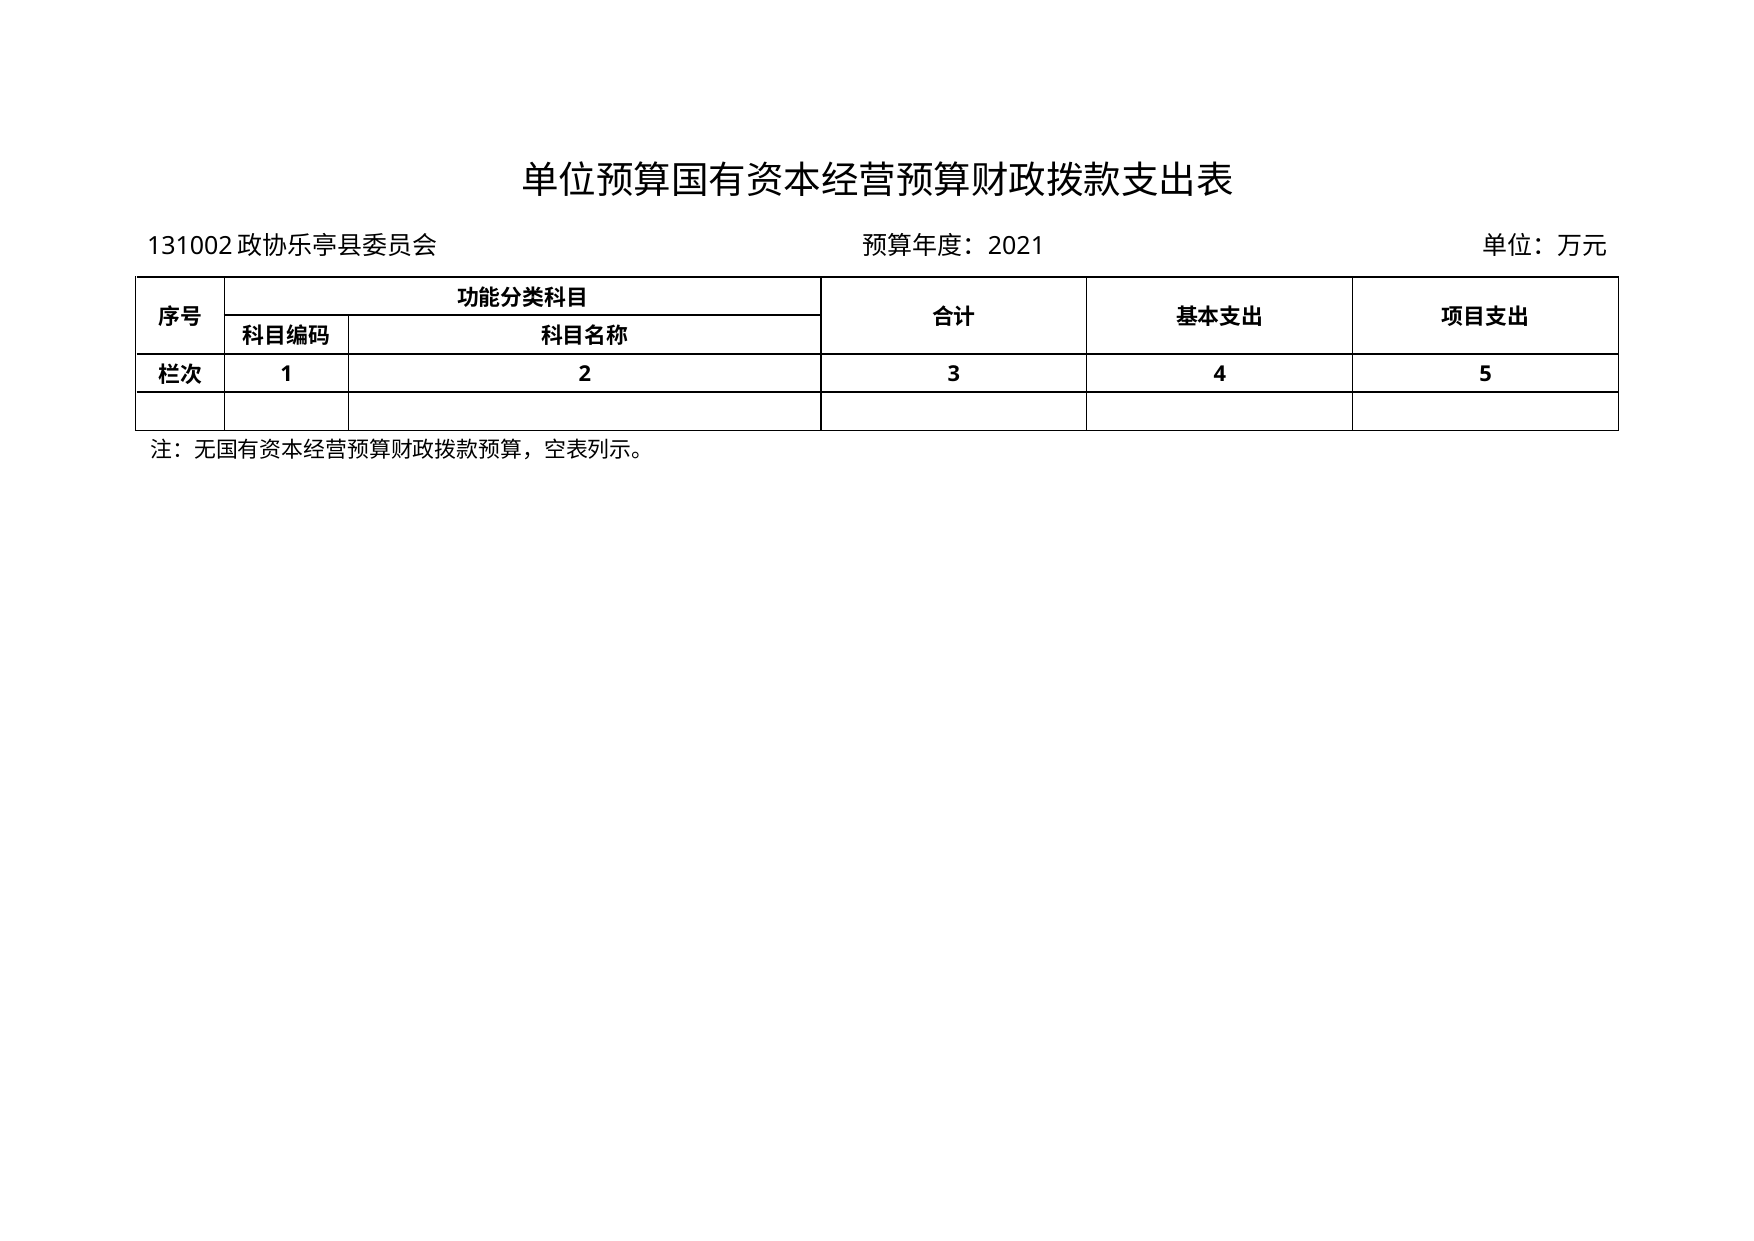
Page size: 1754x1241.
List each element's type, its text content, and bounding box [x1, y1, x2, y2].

table_cell 序号 [136, 277, 224, 353]
table_cell [225, 393, 348, 430]
text 单位预算国有资本经营预算财政拨款支出表 [106, 144, 1648, 209]
table_cell 5 [1353, 355, 1618, 391]
table_cell 合计 [822, 278, 1086, 353]
table_cell 科目名称 [349, 316, 820, 353]
table_cell [1087, 393, 1352, 430]
table_cell [822, 393, 1086, 430]
table_cell [1353, 393, 1618, 430]
table_cell 3 [822, 355, 1086, 391]
table_header 单位：万元 [1087, 211, 1618, 276]
table_cell 1 [225, 355, 348, 391]
table_header 131002政协乐亭县委员会 [136, 211, 820, 276]
table_cell 4 [1087, 355, 1352, 391]
table_cell [136, 392, 224, 430]
table_cell 基本支出 [1087, 278, 1352, 353]
table_cell 2 [349, 355, 820, 391]
table_cell [349, 393, 820, 430]
table_header 预算年度：2021 [822, 211, 1086, 276]
text 注：无国有资本经营预算财政拨款预算，空表列示。 [106, 431, 1648, 464]
table_cell 栏次 [136, 354, 224, 391]
table_cell 项目支出 [1353, 278, 1618, 353]
table_cell 功能分类科目 [225, 278, 820, 314]
table_cell 科目编码 [225, 316, 348, 353]
